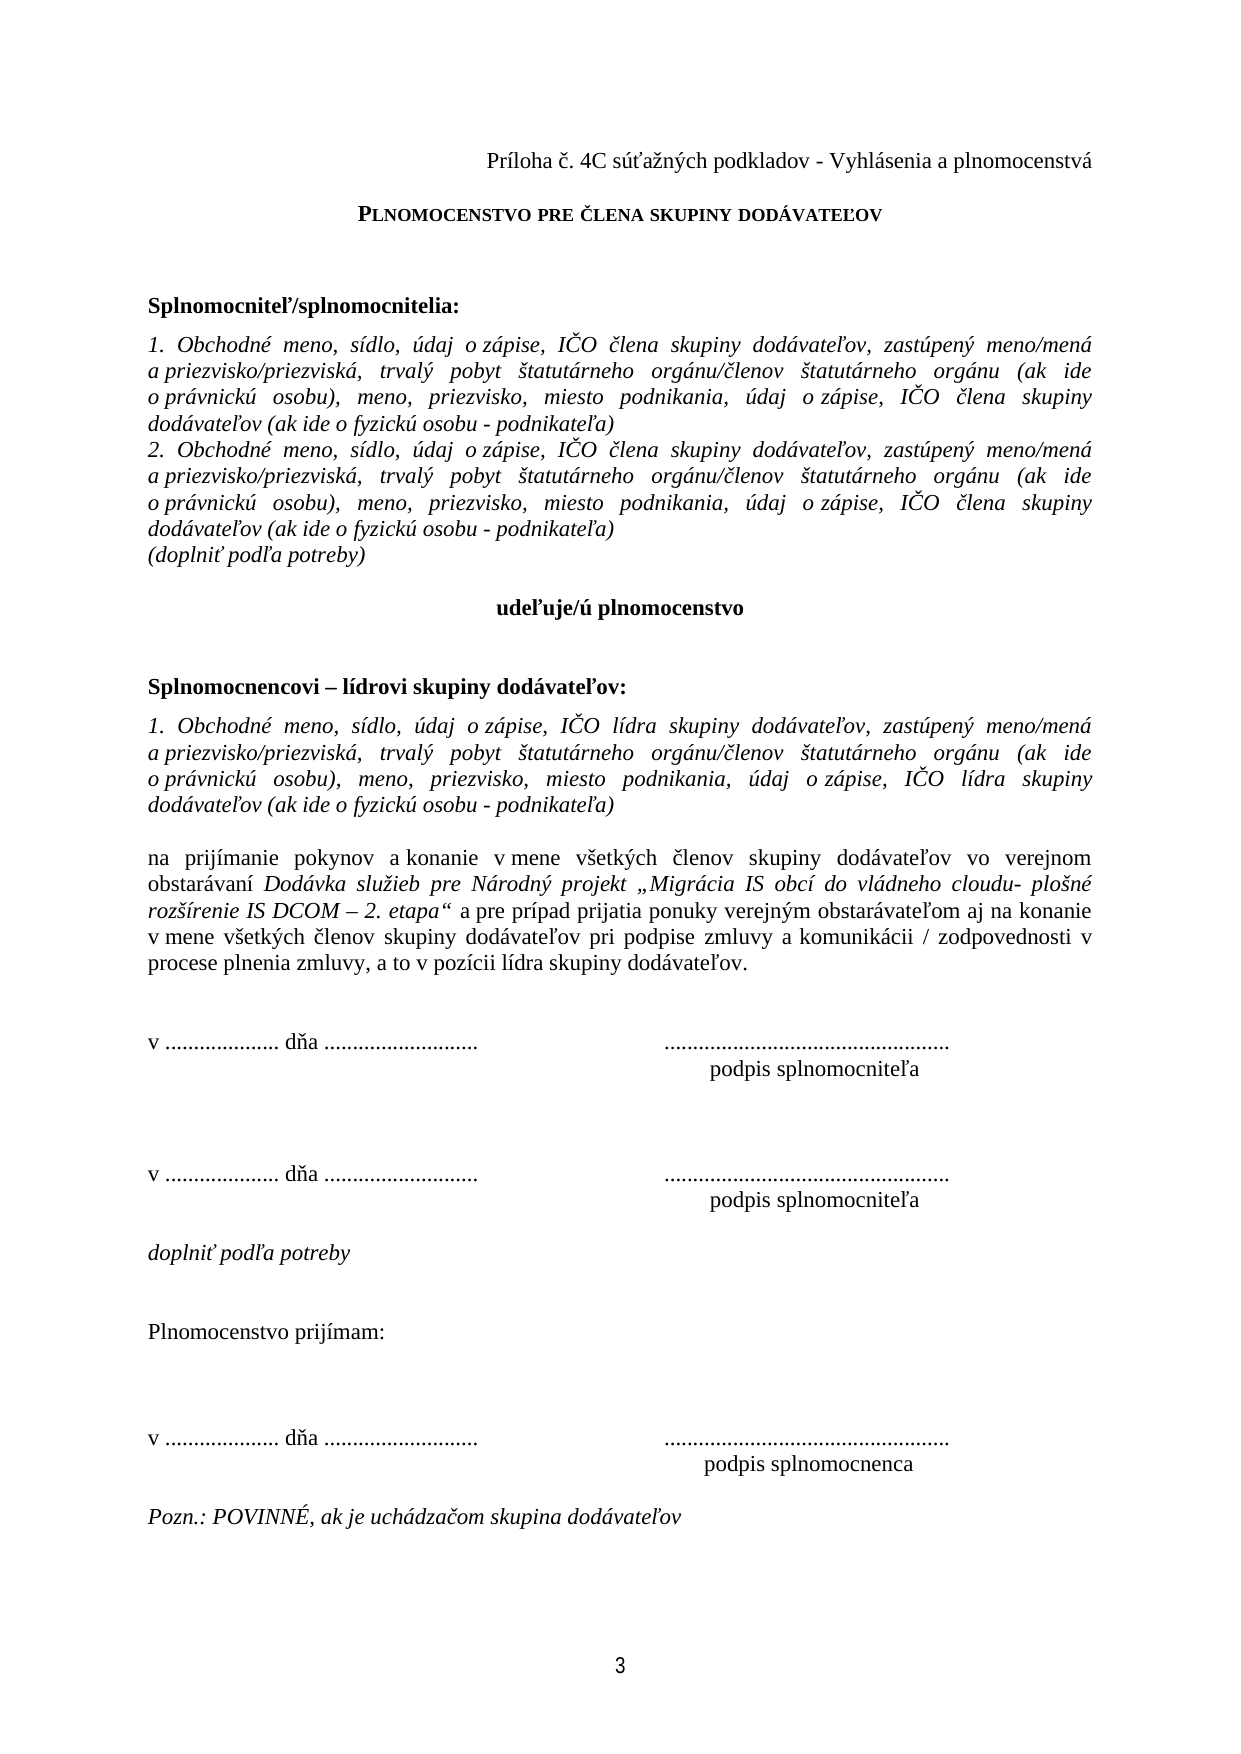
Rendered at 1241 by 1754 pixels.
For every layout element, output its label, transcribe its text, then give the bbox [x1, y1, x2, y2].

text doplniť podľa potreby [148, 1239, 1093, 1266]
text 1. Obchodné meno, sídlo, údaj o zápise, IČO člena skupiny dodávateľov, zastúpený meno/mená a priezvisko/priezviská, trvalý pobyt štatutárneho orgánu/členov štatutárneho orgánu (ak ide o právnickú osobu), meno, priezvisko, miesto podnikania, údaj o zápise, IČO člena skupiny dodávateľov (ak ide o fyzickú osobu - podnikateľa) [148, 331, 1093, 436]
text Splnomocnencovi – lídrovi skupiny dodávateľov: [148, 673, 1093, 700]
subtitle Plnomocenstvo pre člena skupiny dodávateľov [148, 200, 1093, 227]
text (doplniť podľa potreby) [148, 542, 1093, 568]
text Pozn.: POVINNÉ, ak je uchádzačom skupina dodávateľov [148, 1503, 1093, 1529]
text Plnomocenstvo prijímam: [148, 1318, 1093, 1345]
text v .................... dňa ........................... .................................................. [148, 1424, 1093, 1450]
text Splnomocniteľ/splnomocnitelia: [148, 292, 1093, 318]
text podpis splnomocniteľa [148, 1187, 1093, 1213]
text podpis splnomocniteľa [148, 1055, 1093, 1081]
text v .................... dňa ........................... .................................................. [148, 1160, 1093, 1187]
text 2. Obchodné meno, sídlo, údaj o zápise, IČO člena skupiny dodávateľov, zastúpený meno/mená a priezvisko/priezviská, trvalý pobyt štatutárneho orgánu/členov štatutárneho orgánu (ak ide o právnickú osobu), meno, priezvisko, miesto podnikania, údaj o zápise, IČO člena skupiny dodávateľov (ak ide o fyzickú osobu - podnikateľa) [148, 436, 1093, 542]
text udeľuje/ú plnomocenstvo [148, 594, 1093, 621]
text v .................... dňa ........................... .................................................. [148, 1028, 1093, 1055]
text 1. Obchodné meno, sídlo, údaj o zápise, IČO lídra skupiny dodávateľov, zastúpený meno/mená a priezvisko/priezviská, trvalý pobyt štatutárneho orgánu/členov štatutárneho orgánu (ak ide o právnickú osobu), meno, priezvisko, miesto podnikania, údaj o zápise, IČO lídra skupiny dodávateľov (ak ide o fyzickú osobu - podnikateľa) [148, 712, 1093, 818]
text Príloha č. 4C súťažných podkladov - Vyhlásenia a plnomocenstvá [148, 148, 1093, 174]
text podpis splnomocnenca [148, 1450, 1093, 1476]
text na prijímanie pokynov a konanie v mene všetkých členov skupiny dodávateľov vo verejnom obstarávaní Dodávka služieb pre Národný projekt „Migrácia IS obcí do vládneho cloudu- plošné rozšírenie IS DCOM – 2. etapa“ a pre prípad prijatia ponuky verejným obstarávateľom aj na konanie v mene všetkých členov skupiny dodávateľov pri podpise zmluvy a komunikácii / zodpovednosti v procese plnenia zmluvy, a to v pozícii lídra skupiny dodávateľov. [148, 844, 1093, 976]
